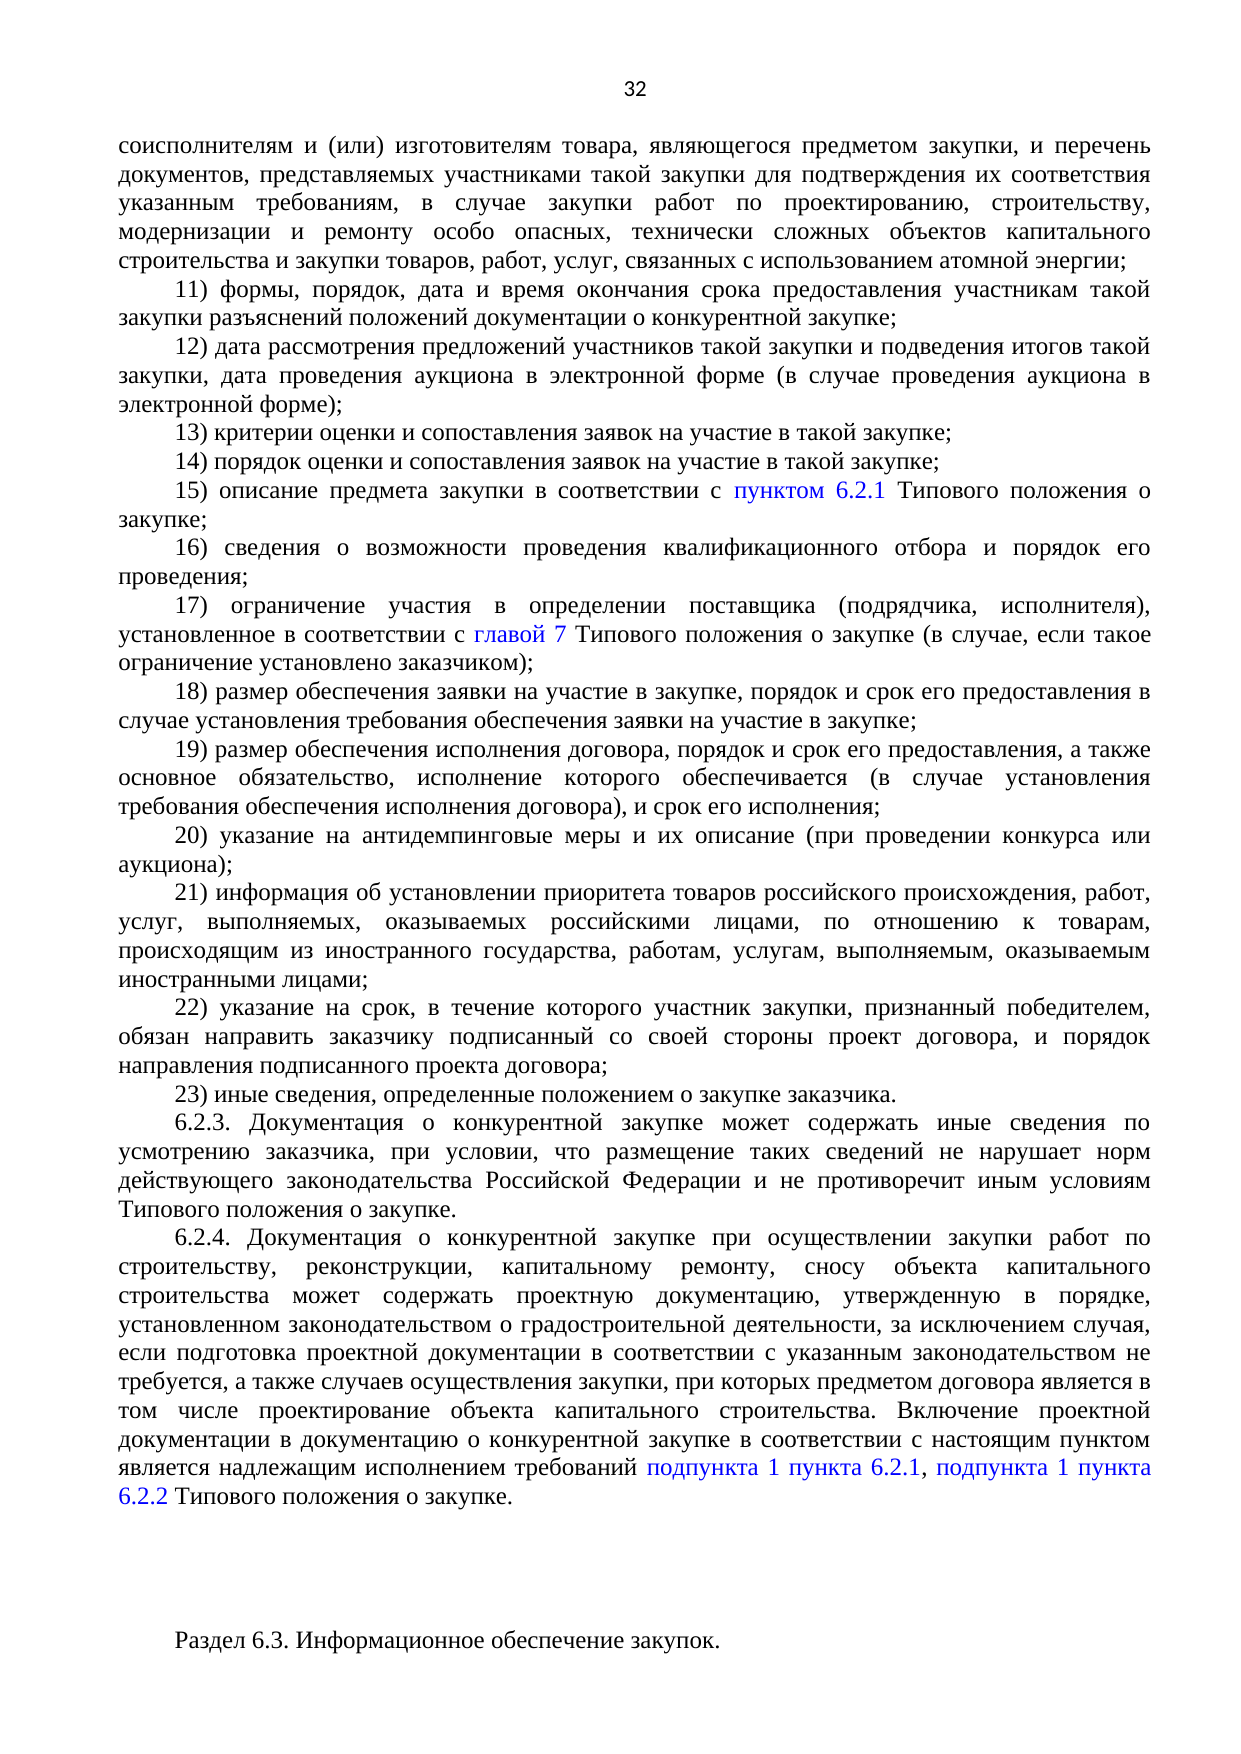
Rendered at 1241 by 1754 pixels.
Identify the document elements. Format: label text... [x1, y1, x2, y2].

text 6.2.3. Документация о конкурентной закупке может содержать иные сведения по усмотрению заказчика, при условии, что размещение таких сведений не нарушает норм действующего законодательства Российской Федерации и не противоречит иным условиям Типового положения о закупке. [118, 1107, 1152, 1222]
text 17) ограничение участия в определении поставщика (подрядчика, исполнителя), установленное в соответствии с главой 7 Типового положения о закупке (в случае, если такое ограничение установлено заказчиком); [118, 590, 1152, 676]
text 13) критерии оценки и сопоставления заявок на участие в такой закупке; [118, 417, 1152, 446]
text 21) информация об установлении приоритета товаров российского происхождения, работ, услуг, выполняемых, оказываемых российскими лицами, по отношению к товарам, происходящим из иностранного государства, работам, услугам, выполняемым, оказываемым иностранными лицами; [118, 877, 1152, 992]
text 16) сведения о возможности проведения квалификационного отбора и порядок его проведения; [118, 532, 1152, 590]
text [118, 130, 1152, 274]
text 11) формы, порядок, дата и время окончания срока предоставления участникам такой закупки разъяснений положений документации о конкурентной закупке; [118, 274, 1152, 331]
text 15) описание предмета закупки в соответствии с пунктом 6.2.1 Типового положения о закупке; [118, 475, 1152, 532]
text 22) указание на срок, в течение которого участник закупки, признанный победителем, обязан направить заказчику подписанный со своей стороны проект договора, и порядок направления подписанного проекта договора; [118, 992, 1152, 1079]
text 6.2.4. Документация о конкурентной закупке при осуществлении закупки работ по строительству, реконструкции, капитальному ремонту, сносу объекта капитального строительства может содержать проектную документацию, утвержденную в порядке, установленном законодательством о градостроительной деятельности, за исключением случая, если подготовка проектной документации в соответствии с указанным законодательством не требуется, а также случаев осуществления закупки, при которых предметом договора является в том числе проектирование объекта капитального строительства. Включение проектной документации в документацию о конкурентной закупке в соответствии с настоящим пунктом является надлежащим исполнением требований подпункта 1 пункта 6.2.1, подпункта 1 пункта 6.2.2 Типового положения о закупке. [118, 1222, 1152, 1510]
text 18) размер обеспечения заявки на участие в закупке, порядок и срок его предоставления в случае установления требования обеспечения заявки на участие в закупке; [118, 676, 1152, 734]
text 19) размер обеспечения исполнения договора, порядок и срок его предоставления, а также основное обязательство, исполнение которого обеспечивается (в случае установления требования обеспечения исполнения договора), и срок его исполнения; [118, 734, 1152, 820]
text 12) дата рассмотрения предложений участников такой закупки и подведения итогов такой закупки, дата проведения аукциона в электронной форме (в случае проведения аукциона в электронной форме); [118, 331, 1152, 417]
text 23) иные сведения, определенные положением о закупке заказчика. [118, 1079, 1152, 1107]
text 20) указание на антидемпинговые меры и их описание (при проведении конкурса или аукциона); [118, 820, 1152, 877]
title Раздел 6.3. Информационное обеспечение закупок. [118, 1625, 1152, 1654]
text 14) порядок оценки и сопоставления заявок на участие в такой закупке; [118, 446, 1152, 475]
